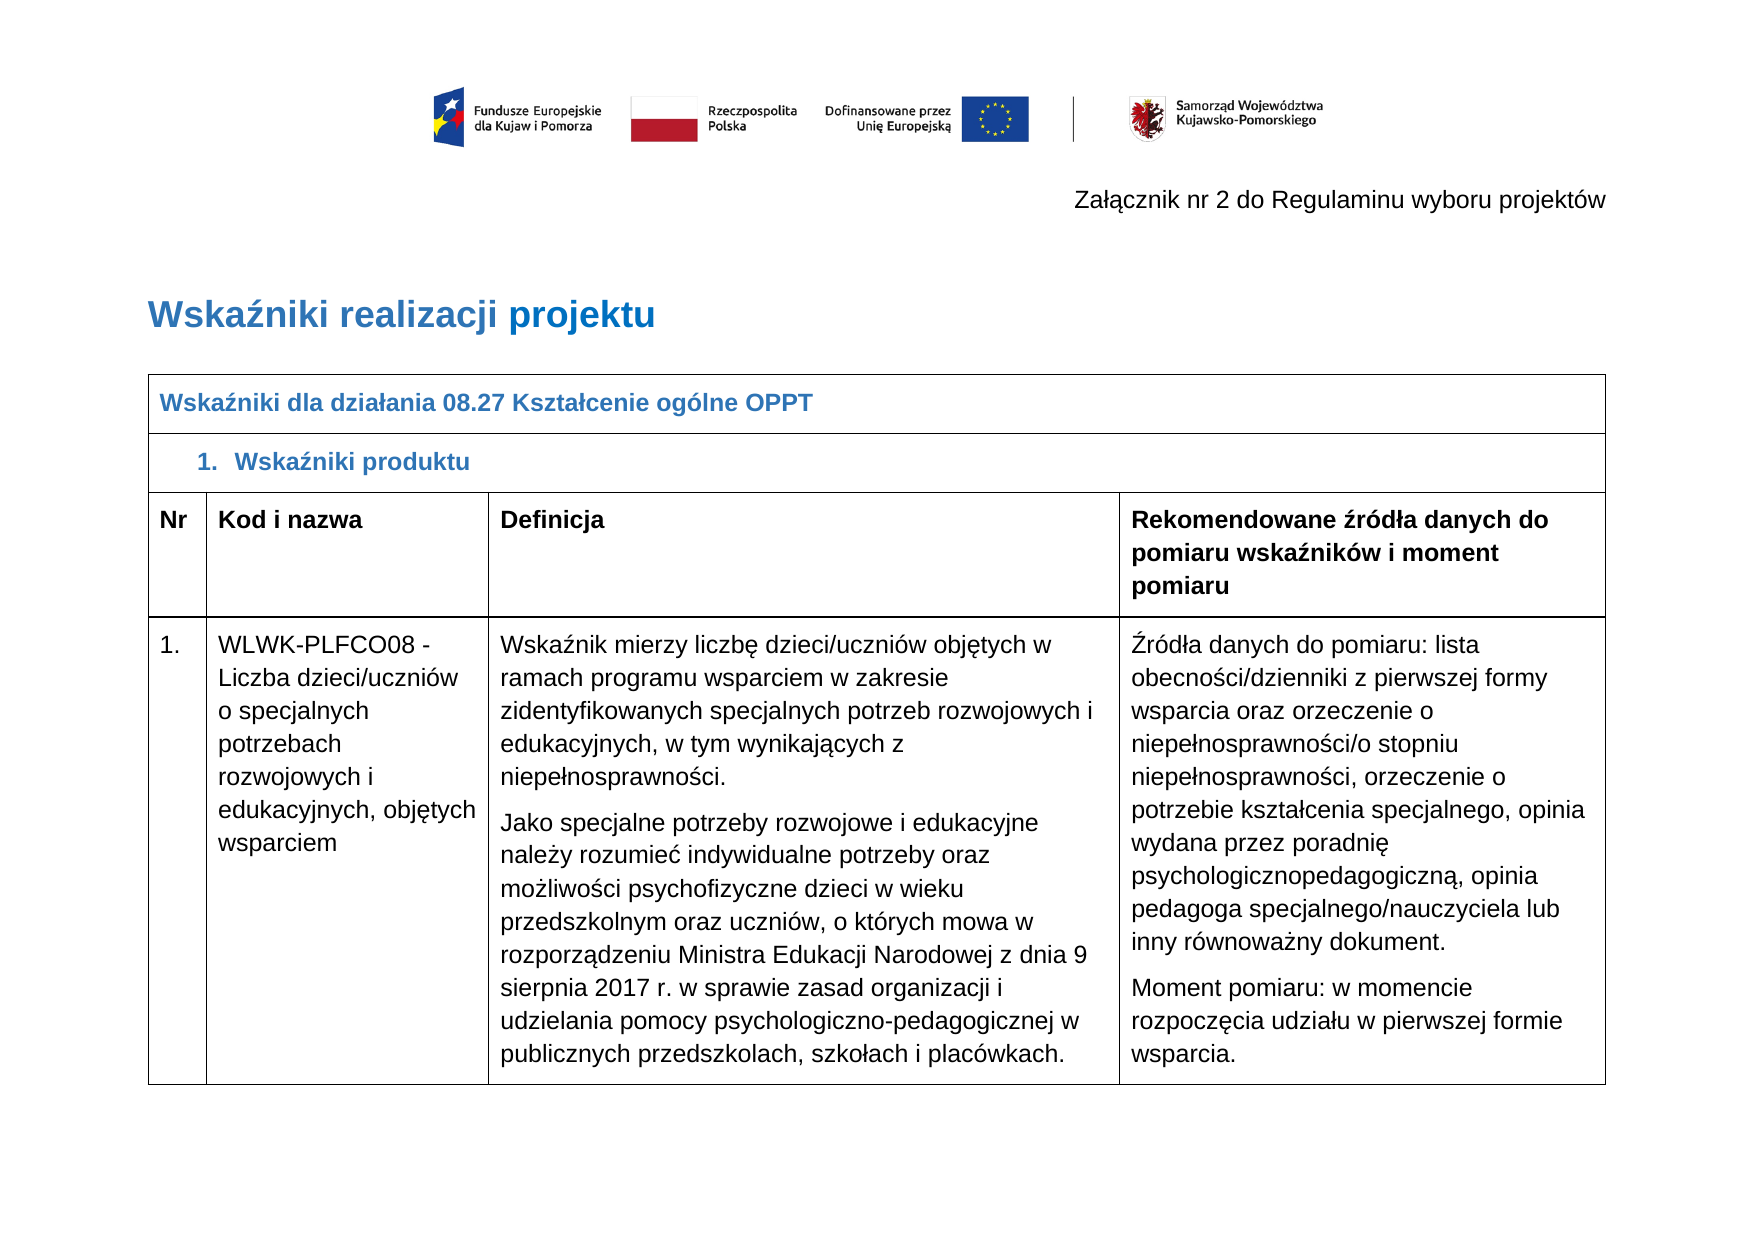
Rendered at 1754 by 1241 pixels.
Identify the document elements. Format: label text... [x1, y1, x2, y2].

table_cell Definicja [489, 493, 1119, 616]
table_cell Nr [149, 493, 206, 616]
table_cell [207, 618, 488, 1084]
table_cell 1. [149, 618, 206, 1084]
picture [404, 73, 1350, 162]
text Wskaźniki realizacji projektu [148, 293, 1606, 336]
table_cell Wskaźniki produktu [149, 434, 1605, 492]
table_header Wskaźniki dla działania 08.27 Kształcenie ogólne OPPT [149, 375, 1605, 433]
table_cell Rekomendowane źródła danych do pomiaru wskaźników i moment pomiaru [1120, 493, 1605, 616]
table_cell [489, 618, 1119, 1084]
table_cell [1120, 618, 1605, 1084]
text Załącznik nr 2 do Regulaminu wyboru projektów [148, 185, 1606, 214]
table_cell Kod i nazwa [207, 493, 488, 616]
